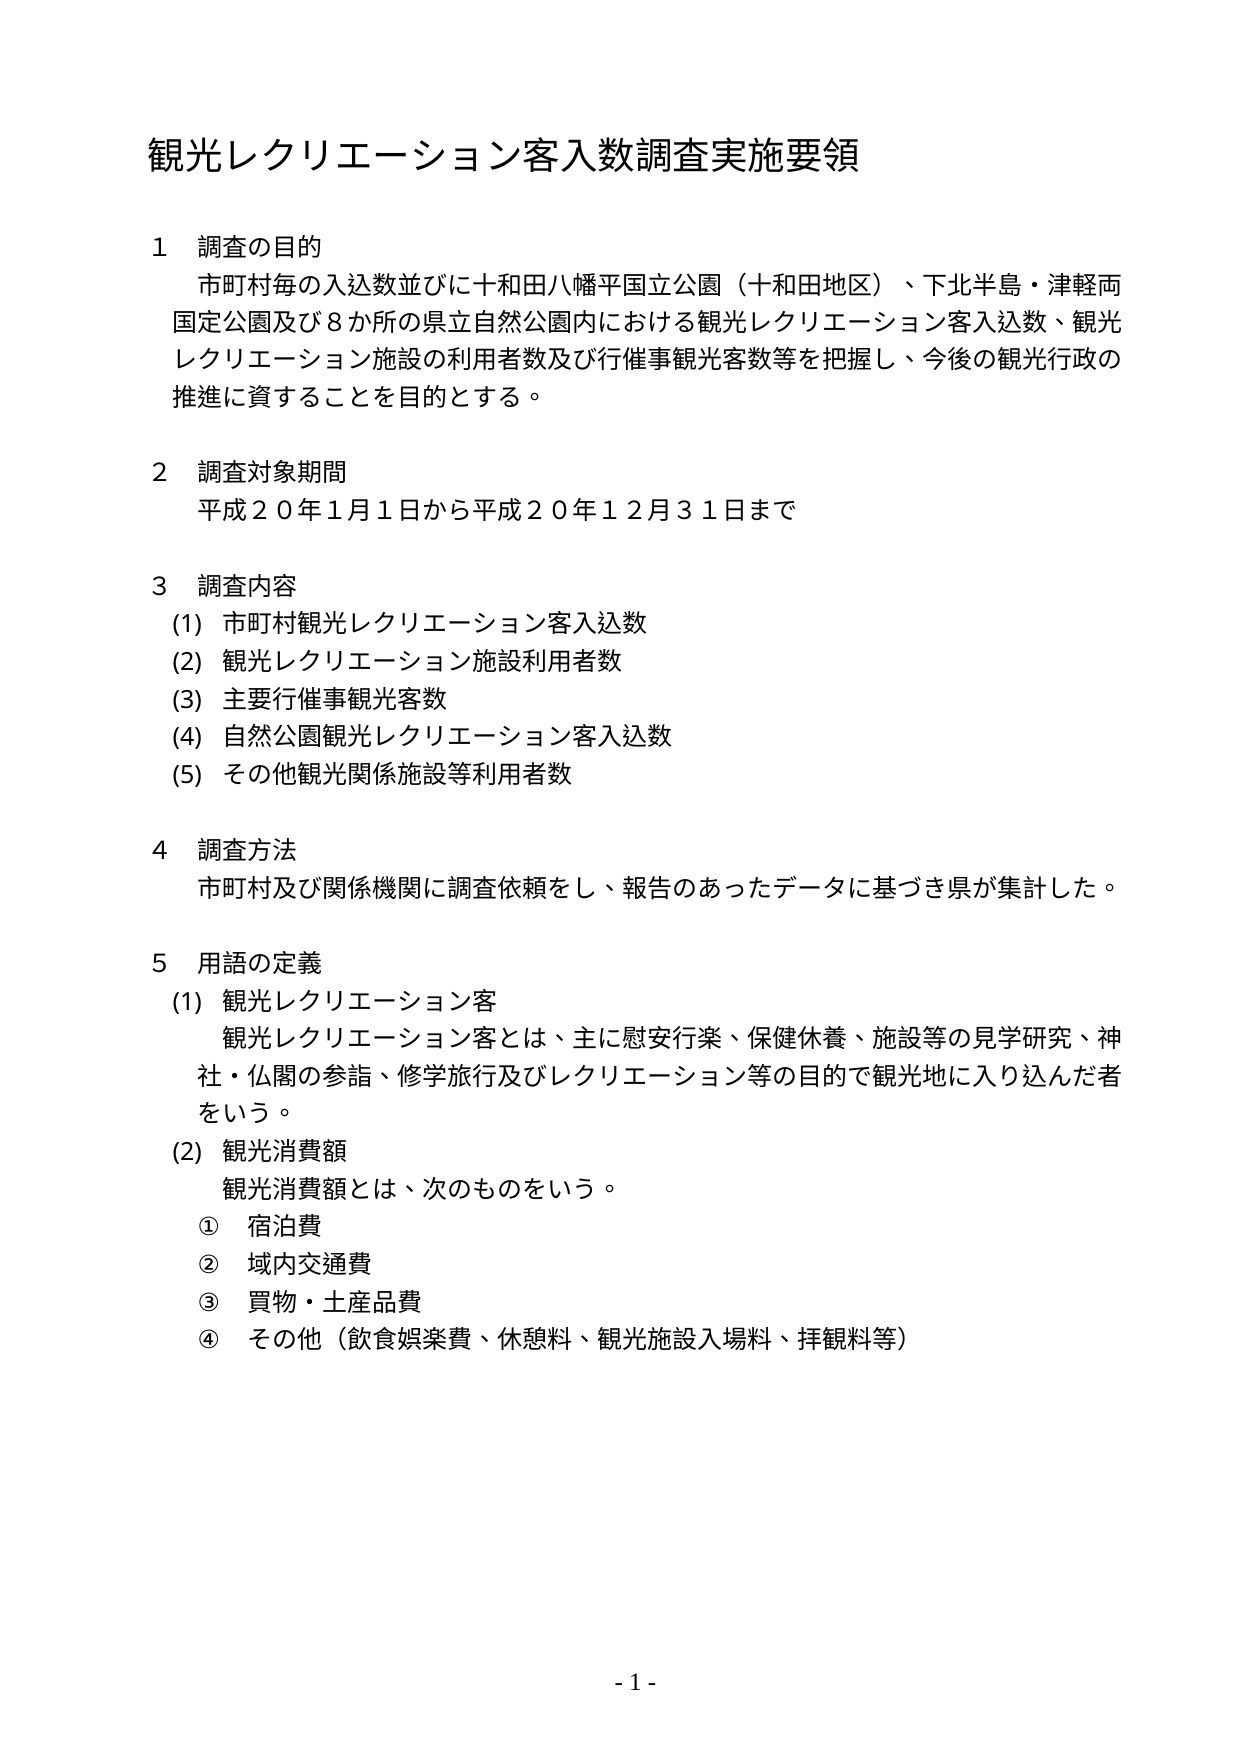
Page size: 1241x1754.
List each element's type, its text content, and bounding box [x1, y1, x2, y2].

text 平成２０年１月１日から平成２０年１２月３１日まで [197, 492, 1240, 526]
text 観光消費額とは、次のものをいう。 [222, 1171, 1240, 1205]
list 主要行催事観光客数 [172, 681, 1240, 715]
text 市町村及び関係機関に調査依頼をし、報告のあったデータに基づき県が集計した。 [197, 870, 1240, 904]
list その他観光関係施設等利用者数 [172, 757, 1240, 791]
text ４ 調査方法 [147, 833, 1240, 867]
text ２ 調査対象期間 [147, 455, 1240, 489]
text 観光レクリエーション客とは、主に慰安行楽、保健休養、施設等の見学研究、神社・仏閣の参詣、修学旅行及びレクリエーション等の目的で観光地に入り込んだ者をいう。 [197, 1021, 1123, 1130]
text ３ 調査内容 [147, 568, 1240, 602]
list 市町村観光レクリエーション客入込数 [172, 606, 1240, 640]
text - 1 - [77, 1667, 1193, 1696]
text 市町村毎の入込数並びに十和田八幡平国立公園（十和田地区）、下北半島・津軽両国定公園及び８か所の県立自然公園内における観光レクリエーション客入込数、観光レクリエーション施設の利用者数及び行催事観光客数等を把握し、今後の観光行政の推進に資することを目的とする。 [172, 267, 1123, 414]
text ① 宿泊費 [197, 1209, 1240, 1243]
list 自然公園観光レクリエーション客入込数 [172, 719, 1240, 753]
text ④ その他（飲食娯楽費、休憩料、観光施設入場料、拝観料等） [197, 1322, 1240, 1356]
list 観光消費額 [172, 1134, 1240, 1168]
text ５ 用語の定義 [147, 946, 1240, 980]
list 観光レクリエーション施設利用者数 [172, 644, 1240, 678]
text ② 域内交通費 [197, 1247, 1240, 1281]
text ③ 買物・土産品費 [197, 1284, 1240, 1319]
list 観光レクリエーション客 [172, 984, 1240, 1018]
text １ 調査の目的 [147, 230, 1240, 264]
